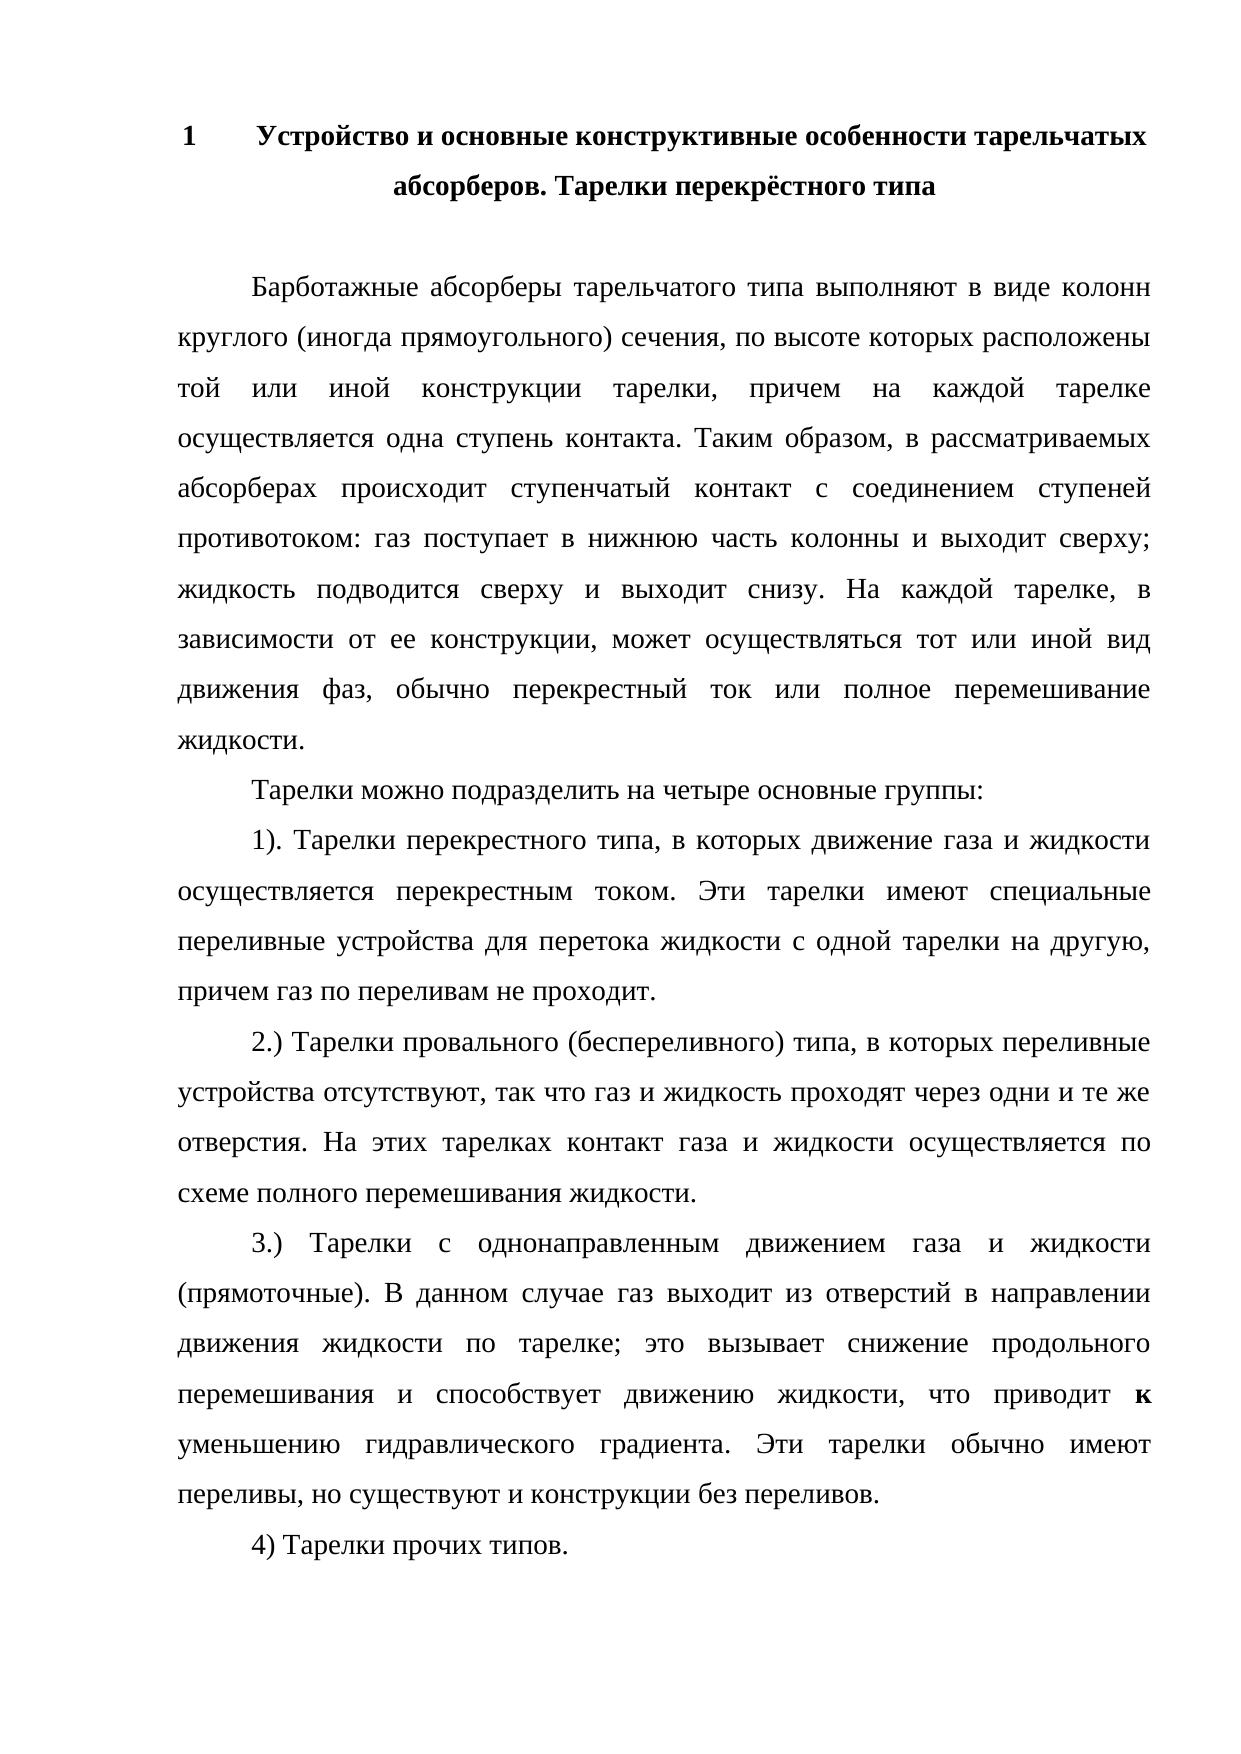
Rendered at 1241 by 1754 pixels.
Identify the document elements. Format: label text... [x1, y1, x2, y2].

text Тарелки можно подразделить на четыре основные группы: [177, 772, 1152, 806]
text 2.) Тарелки провального (беспереливного) типа, в которых переливные устройства отсутствуют, так что газ и жидкость проходят через одни и те же отверстия. На этих тарелках контакт газа и жидкости осуществляется по схеме полного перемешивания жидкости. [177, 1024, 1152, 1208]
text 4) Тарелки прочих типов. [177, 1527, 1152, 1560]
text 1). Тарелки перекрестного типа, в которых движение газа и жидкости осуществляется перекрестным током. Эти тарелки имеют специальные переливные устройства для перетока жидкости с одной тарелки на другую, причем газ по переливам не проходит. [177, 822, 1152, 1007]
text Барботажные абсорберы тарельчатого типа выполняют в виде колонн круглого (иногда прямоугольного) сечения, по высоте которых расположены той или иной конструкции тарелки, причем на каждой тарелке осуществляется одна ступень контакта. Таким образом, в рассматриваемых абсорберах происходит ступенчатый контакт с соединением ступеней противотоком: газ поступает в нижнюю часть колонны и выходит сверху; жидкость подводится сверху и выходит снизу. На каждой тарелке, в зависимости от ее конструкции, может осуществляться тот или иной вид движения фаз, обычно перекрестный ток или полное перемешивание жидкости. [177, 269, 1152, 755]
text 3.) Тарелки с однонаправленным движением газа и жидкости (прямоточные). В данном случае газ выходит из отверстий в направлении движения жидкости по тарелке; это вызывает снижение продольного перемешивания и способствует движению жидкости, что приводит к уменьшению гидравлического градиента. Эти тарелки обычно имеют переливы, но существуют и конструкции без переливов. [177, 1225, 1152, 1510]
list Устройство и основные конструктивные особенности тарельчатых абсорберов. Тарелки перекрёстного типа [177, 118, 1152, 202]
